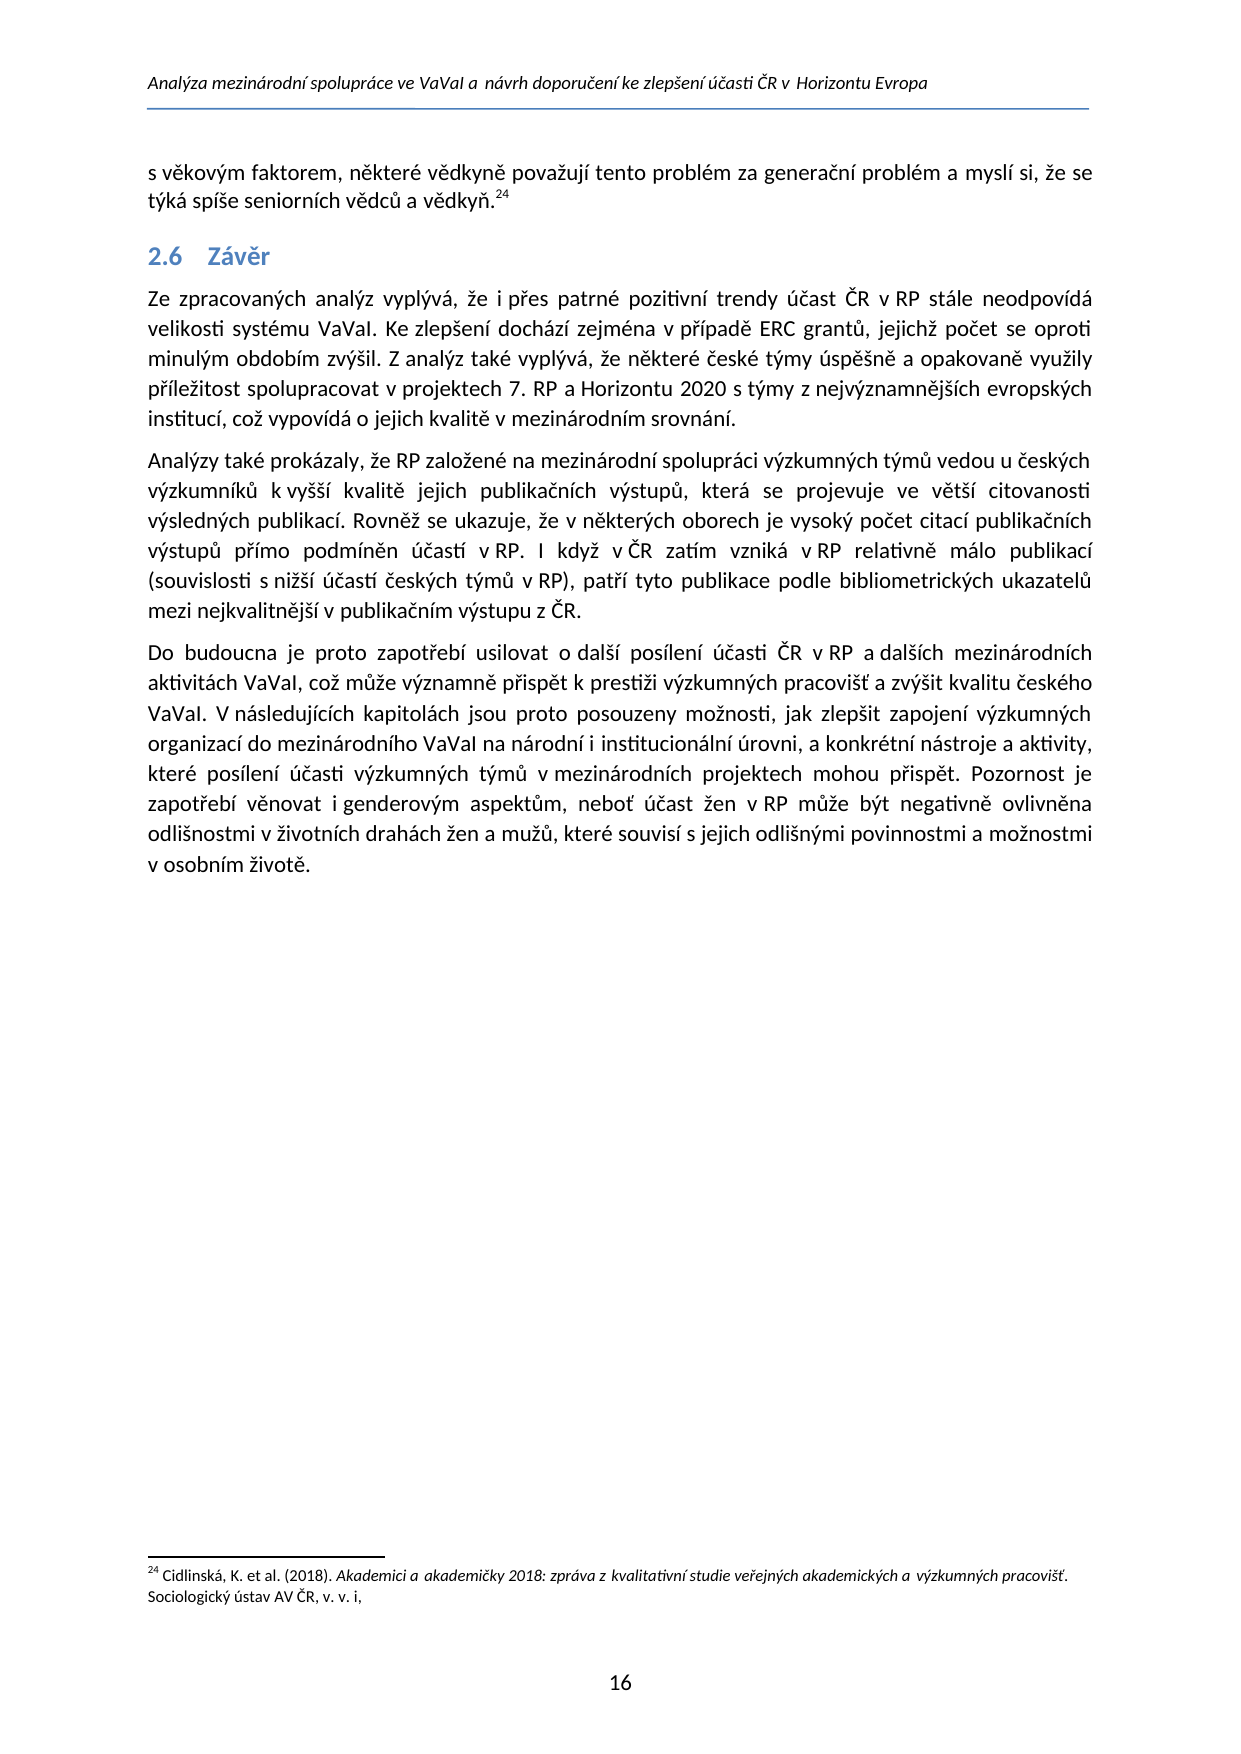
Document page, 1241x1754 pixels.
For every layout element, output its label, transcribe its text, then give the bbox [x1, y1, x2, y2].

text Ze zpracovaných analýz vyplývá, že i přes patrné pozitivní trendy účast ČR v RP stále neodpovídá velikosti systému VaVaI. Ke zlepšení dochází zejména v případě ERC grantů, jejichž počet se oproti minulým obdobím zvýšil. Z analýz také vyplývá, že některé české týmy úspěšně a opakovaně využily příležitost spolupracovat v projektech 7. RP a Horizontu 2020 s týmy z nejvýznamnějších evropských institucí, což vypovídá o jejich kvalitě v mezinárodním srovnání. [148, 284, 1092, 432]
text Analýzy také prokázaly, že RP založené na mezinárodní spolupráci výzkumných týmů vedou u českých výzkumníků k vyšší kvalitě jejich publikačních výstupů, která se projevuje ve větší citovanosti výsledných publikací. Rovněž se ukazuje, že v některých oborech je vysoký počet citací publikačních výstupů přímo podmíněn účastí v RP. I když v ČR zatím vzniká v RP relativně málo publikací (souvislosti s nižší účastí českých týmů v RP), patří tyto publikace podle bibliometrických ukazatelů mezi nejkvalitnější v publikačním výstupu z ČR. [148, 446, 1092, 624]
text Aby se vědec či vědkyně mohli zapojit do mezinárodního projektu/týmu, podat přihlášku v cizím jazyce či vyjet do zahraničí v rámci mobility, potřebují mít dostatečnou úroveň cizího jazyka. Nejedná se ovšem pouze o mobilitu, mezi hlavními prioritami (nejen) Horizontu Evropa jsou internacionalizace a zahraniční spolupráce, kde je také nutná dostatečná jazyková vybavenost. I zde najdeme rozdíly mezi vědci a vědkyněmi. V dotazníkovém šetření Akademici a Akademičky 2018 uvedlo nedostatečnou znalost cizího jazyka 14,2 % mužů a 19 % žen. Tento aspekt je ovšem spojen také s věkovým faktorem, některé vědkyně považují tento problém za generační problém a myslí si, že se týká spíše seniorních vědců a vědkyň. [148, 158, 1092, 214]
subtitle Závěr [148, 239, 1092, 272]
text Do budoucna je proto zapotřebí usilovat o další posílení účasti ČR v RP a dalších mezinárodních aktivitách VaVaI, což může významně přispět k prestiži výzkumných pracovišť a zvýšit kvalitu českého VaVaI. V následujících kapitolách jsou proto posouzeny možnosti, jak zlepšit zapojení výzkumných organizací do mezinárodního VaVaI na národní i institucionální úrovni, a konkrétní nástroje a aktivity, které posílení účasti výzkumných týmů v mezinárodních projektech mohou přispět. Pozornost je zapotřebí věnovat i genderovým aspektům, neboť účast žen v RP může být negativně ovlivněna odlišnostmi v životních drahách žen a mužů, které souvisí s jejich odlišnými povinnostmi a možnostmi v osobním životě. [148, 638, 1092, 878]
